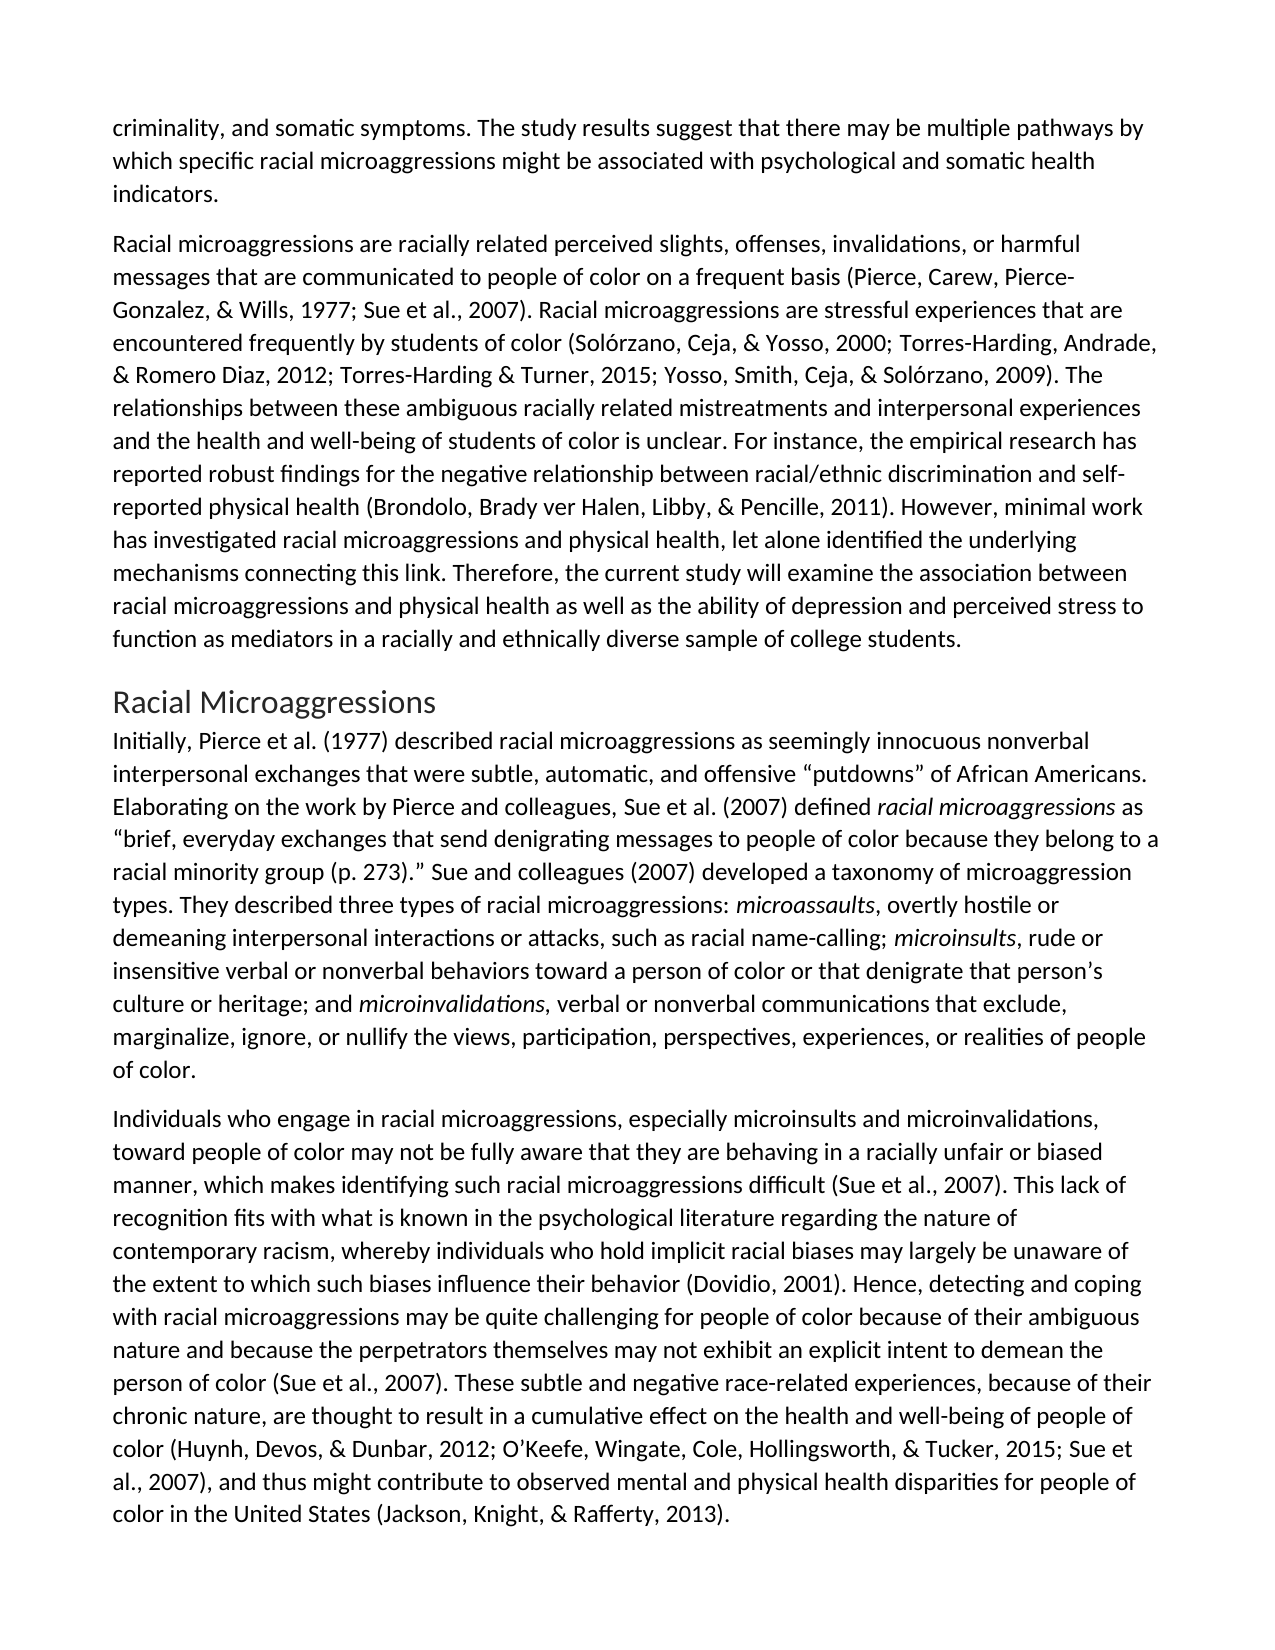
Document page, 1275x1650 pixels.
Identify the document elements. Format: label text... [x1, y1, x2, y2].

text Individuals who engage in racial microaggressions, especially microinsults and microinvalidations, toward people of color may not be fully aware that they are behaving in a racially unfair or biased manner, which makes identifying such racial microaggressions difficult (Sue et al., 2007). This lack of recognition fits with what is known in the psychological literature regarding the nature of contemporary racism, whereby individuals who hold implicit racial biases may largely be unaware of the extent to which such biases influence their behavior (Dovidio, 2001). Hence, detecting and coping with racial microaggressions may be quite challenging for people of color because of their ambiguous nature and because the perpetrators themselves may not exhibit an explicit intent to demean the person of color (Sue et al., 2007). These subtle and negative race-related experiences, because of their chronic nature, are thought to result in a cumulative effect on the health and well-being of people of color (Huynh, Devos, & Dunbar, 2012; O’Keefe, Wingate, Cole, Hollingsworth, & Tucker, 2015; Sue et al., 2007), and thus might contribute to observed mental and physical health disparities for people of color in the United States (Jackson, Knight, & Rafferty, 2013). [112, 1103, 1162, 1529]
text Racial microaggressions are racially related perceived slights, offenses, invalidations, or harmful messages that are communicated to people of color on a frequent basis (Pierce, Carew, Pierce-Gonzalez, & Wills, 1977; Sue et al., 2007). Racial microaggressions are stressful experiences that are encountered frequently by students of color (Solórzano, Ceja, & Yosso, 2000; Torres-Harding, Andrade, & Romero Diaz, 2012; Torres-Harding & Turner, 2015; Yosso, Smith, Ceja, & Solórzano, 2009). The relationships between these ambiguous racially related mistreatments and interpersonal experiences and the health and well-being of students of color is unclear. For instance, the empirical research has reported robust findings for the negative relationship between racial/ethnic discrimination and self-reported physical health (Brondolo, Brady ver Halen, Libby, & Pencille, 2011). However, minimal work has investigated racial microaggressions and physical health, let alone identified the underlying mechanisms connecting this link. Therefore, the current study will examine the association between racial microaggressions and physical health as well as the ability of depression and perceived stress to function as mediators in a racially and ethnically diverse sample of college students. [112, 228, 1162, 653]
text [112, 112, 1162, 209]
text Initially, Pierce et al. (1977) described racial microaggressions as seemingly innocuous nonverbal interpersonal exchanges that were subtle, automatic, and offensive “putdowns” of African Americans. Elaborating on the work by Pierce and colleagues, Sue et al. (2007) defined racial microaggressions as “brief, everyday exchanges that send denigrating messages to people of color because they belong to a racial minority group (p. 273).” Sue and colleagues (2007) developed a taxonomy of microaggression types. They described three types of racial microaggressions: microassaults, overtly hostile or demeaning interpersonal interactions or attacks, such as racial name-calling; microinsults, rude or insensitive verbal or nonverbal behaviors toward a person of color or that denigrate that person’s culture or heritage; and microinvalidations, verbal or nonverbal communications that exclude, marginalize, ignore, or nullify the views, participation, perspectives, experiences, or realities of people of color. [112, 725, 1162, 1084]
subtitle Racial Microaggressions [112, 681, 1162, 722]
